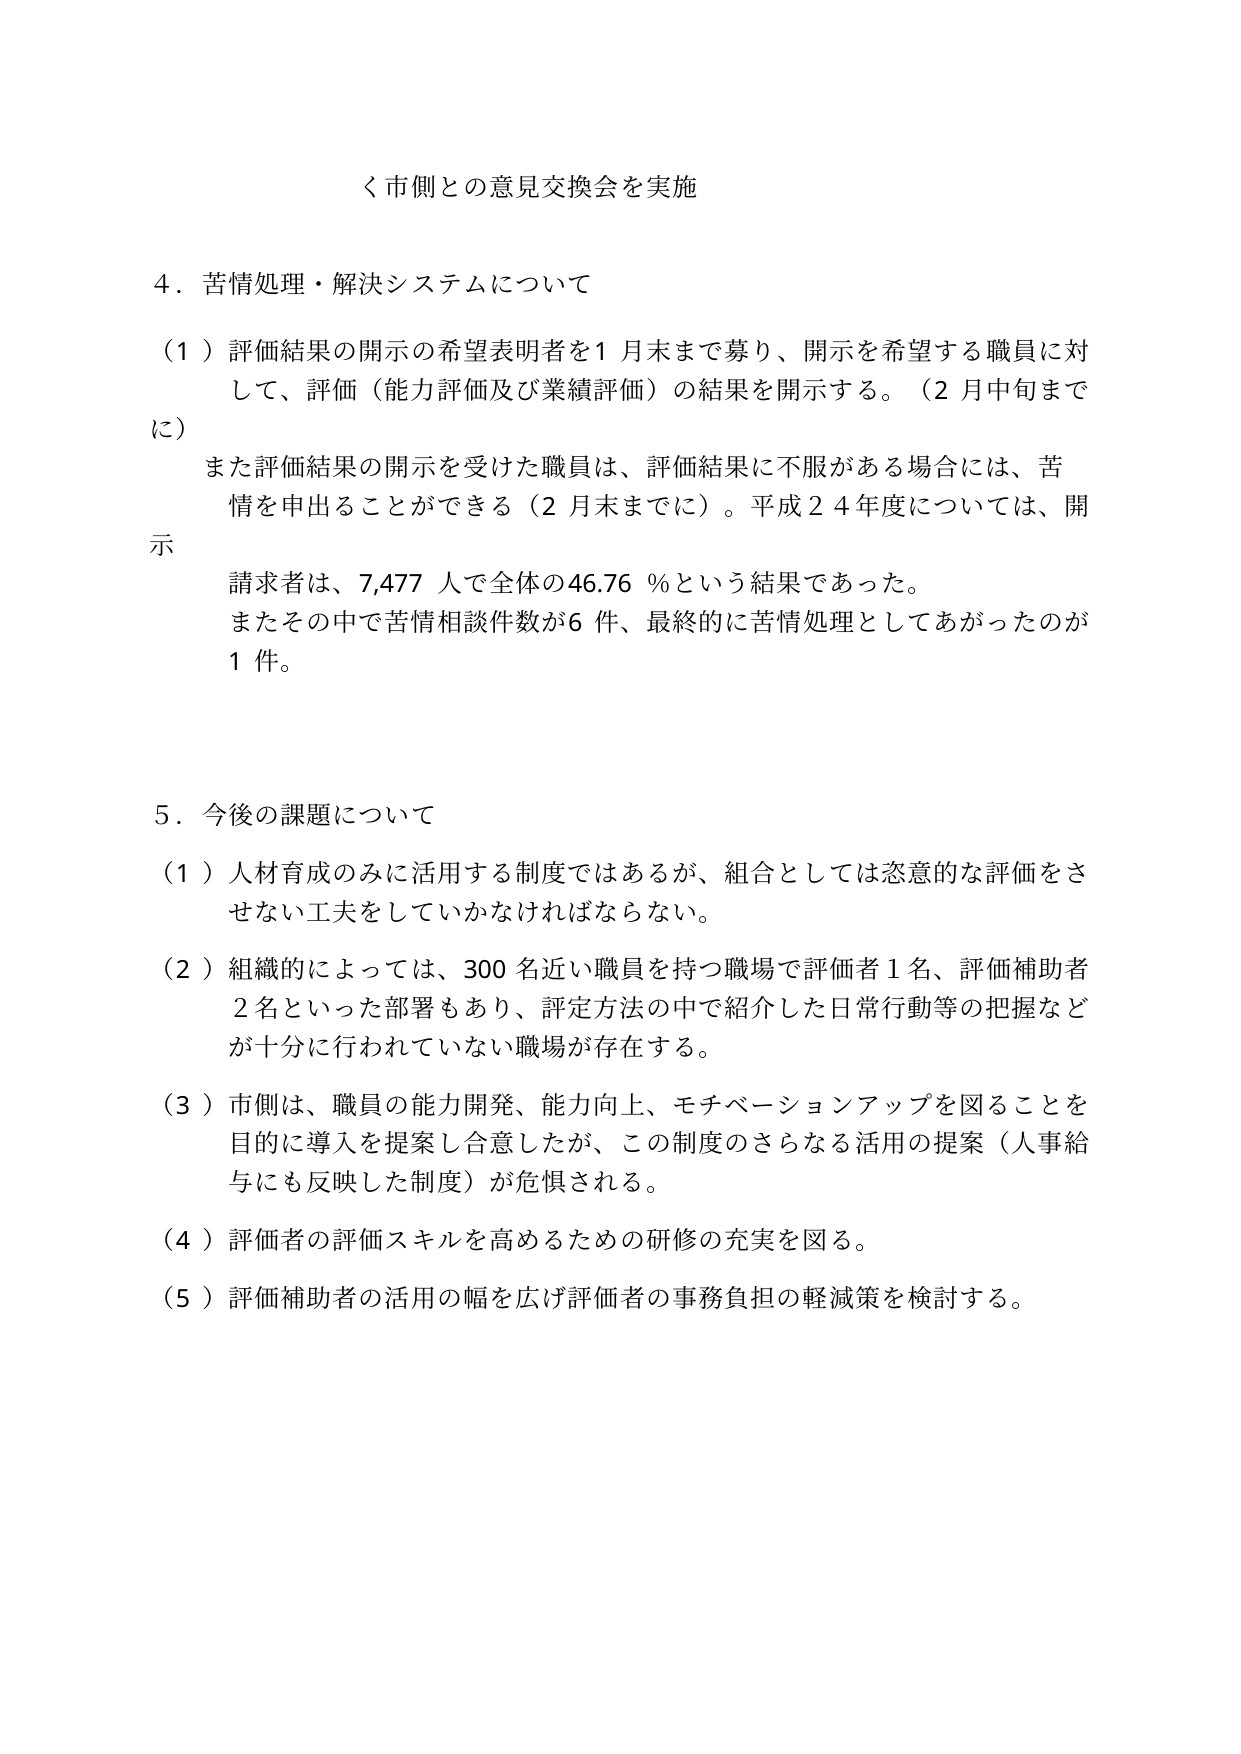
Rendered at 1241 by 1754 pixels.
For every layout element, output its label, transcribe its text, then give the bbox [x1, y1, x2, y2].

text ５．今後の課題について [149, 794, 1091, 833]
text （2）組織的によっては、300名近い職員を持つ職場で評価者１名、評価補助者２名といった部署もあり、評定方法の中で紹介した日常行動等の把握などが十分に行われていない職場が存在する。 [149, 949, 1091, 1065]
text 目的に導入を提案し合意したが、この制度のさらなる活用の提案（人事給 [149, 1123, 1091, 1161]
text （3）市側は、職員の能力開発、能力向上、モチベーションアップを図ることを [149, 1084, 1091, 1123]
text して、評価（能力評価及び業績評価）の結果を開示する。（2月中旬までに） [149, 369, 1091, 447]
text また評価結果の開示を受けた職員は、評価結果に不服がある場合には、苦 [149, 447, 1091, 485]
text 与にも反映した制度）が危惧される。 [149, 1161, 1091, 1200]
text （5）評価補助者の活用の幅を広げ評価者の事務負担の軽減策を検討する。 [149, 1277, 1091, 1316]
text 1件。 [149, 640, 1091, 678]
text （1）評価結果の開示の希望表明者を1月末まで募り、開示を希望する職員に対 [149, 331, 1091, 369]
text （4）評価者の評価スキルを高めるための研修の充実を図る。 [149, 1219, 1091, 1258]
text 請求者は、7,477人で全体の46.76％という結果であった。 [149, 563, 1091, 601]
text （1）人材育成のみに活用する制度ではあるが、組合としては恣意的な評価をさ [149, 852, 1091, 891]
text く市側との意見交換会を実施 [149, 166, 1091, 205]
text またその中で苦情相談件数が6件、最終的に苦情処理としてあがったのが [149, 601, 1091, 640]
text せない工夫をしていかなければならない。 [149, 891, 1091, 930]
text 情を申出ることができる（2月末までに）。平成２４年度については、開示 [149, 485, 1091, 563]
text ４．苦情処理・解決システムについて [149, 263, 1091, 302]
